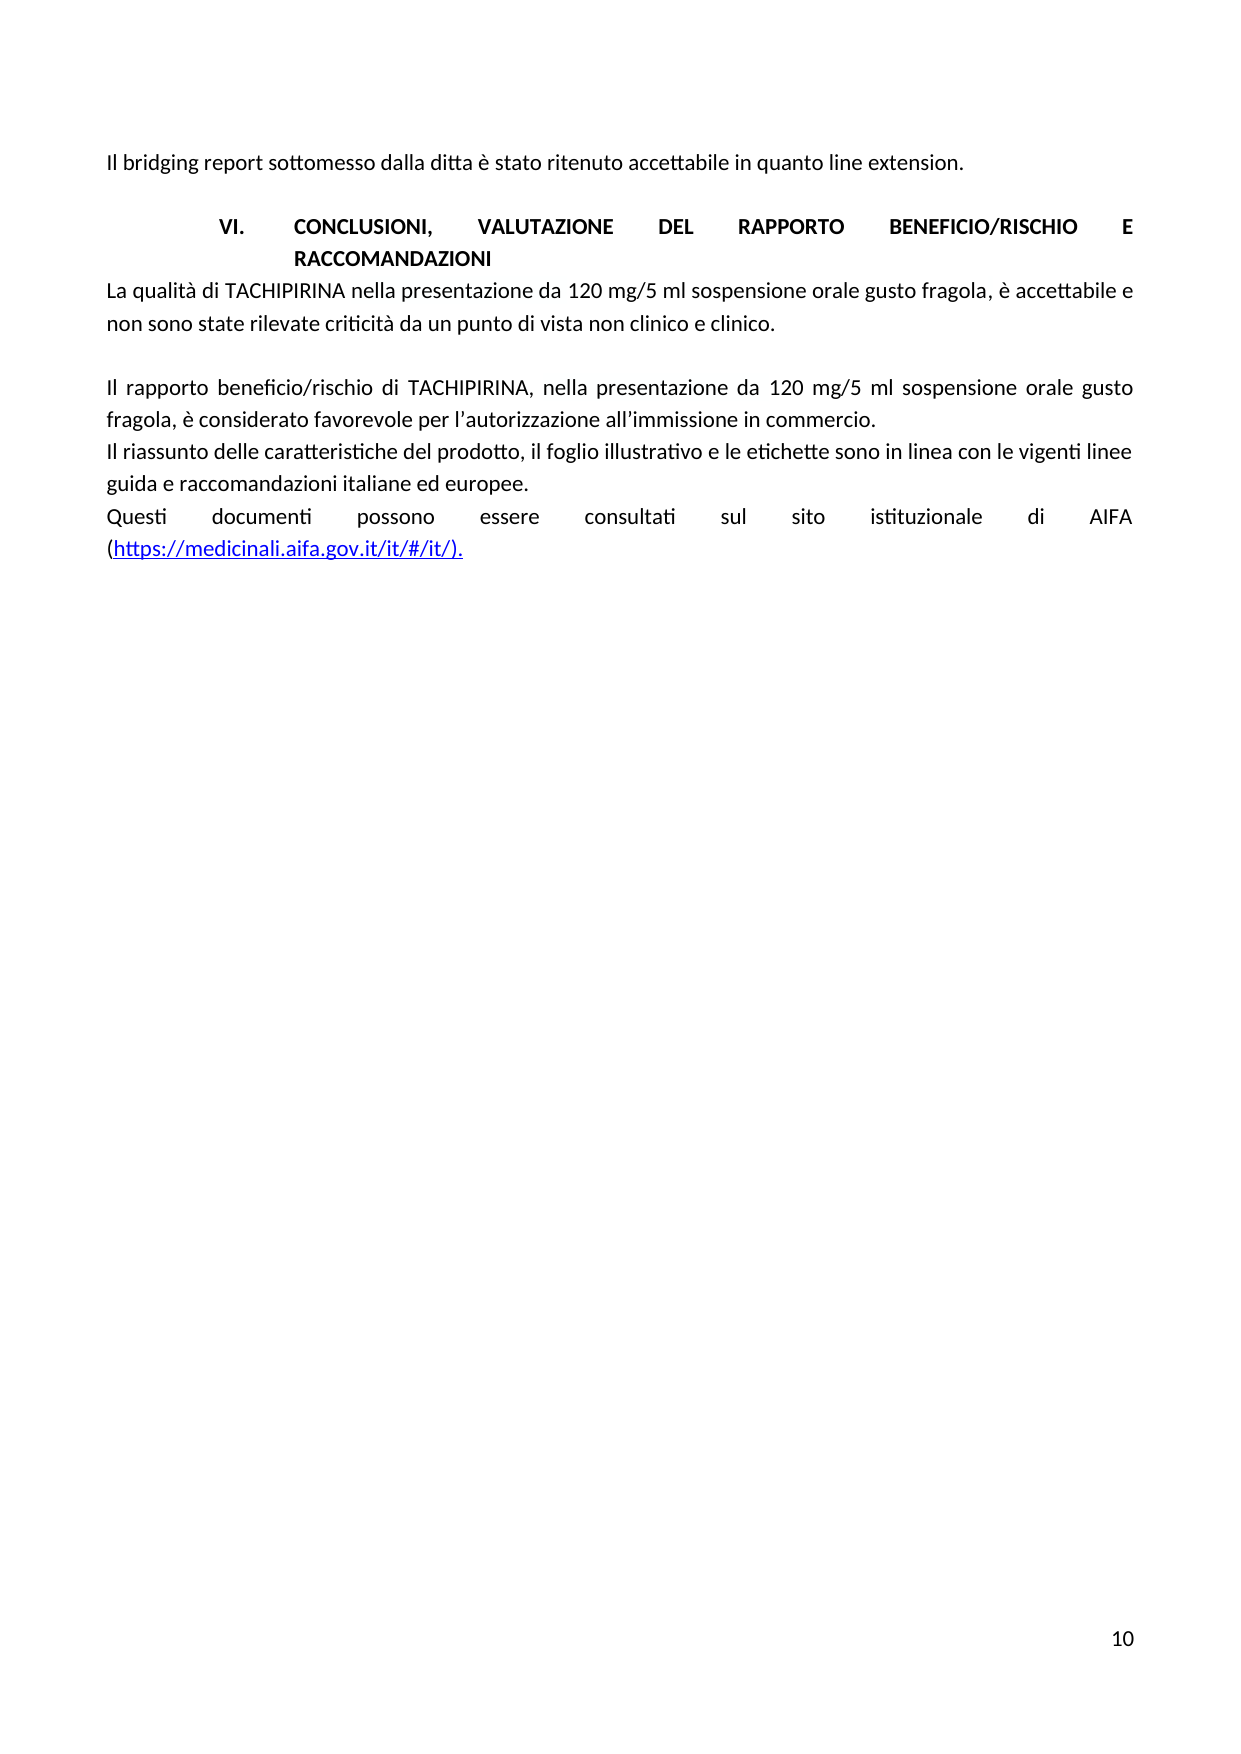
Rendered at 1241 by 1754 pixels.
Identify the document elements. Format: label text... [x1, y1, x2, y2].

text Questi documenti possono essere consultati sul sito istituzionale di AIFA (https://medicinali.aifa.gov.it/it/#/it/). [106, 502, 1134, 562]
list Il bridging report sottomesso dalla ditta è stato ritenuto accettabile in quanto line extension. [106, 148, 1134, 176]
text Il rapporto beneficio/rischio di TACHIPIRINA, nella presentazione da 120 mg/5 ml sospensione orale gusto fragola, è considerato favorevole per l’autorizzazione all’immissione in commercio. [106, 373, 1134, 433]
list CONCLUSIONI, VALUTAZIONE DEL RAPPORTO BENEFICIO/RISCHIO E RACCOMANDAZIONI [219, 212, 1134, 272]
text La qualità di TACHIPIRINA nella presentazione da 120 mg/5 ml sospensione orale gusto fragola, è accettabile e non sono state rilevate criticità da un punto di vista non clinico e clinico. [106, 276, 1134, 337]
text Il riassunto delle caratteristiche del prodotto, il foglio illustrativo e le etichette sono in linea con le vigenti linee guida e raccomandazioni italiane ed europee. [106, 437, 1134, 498]
